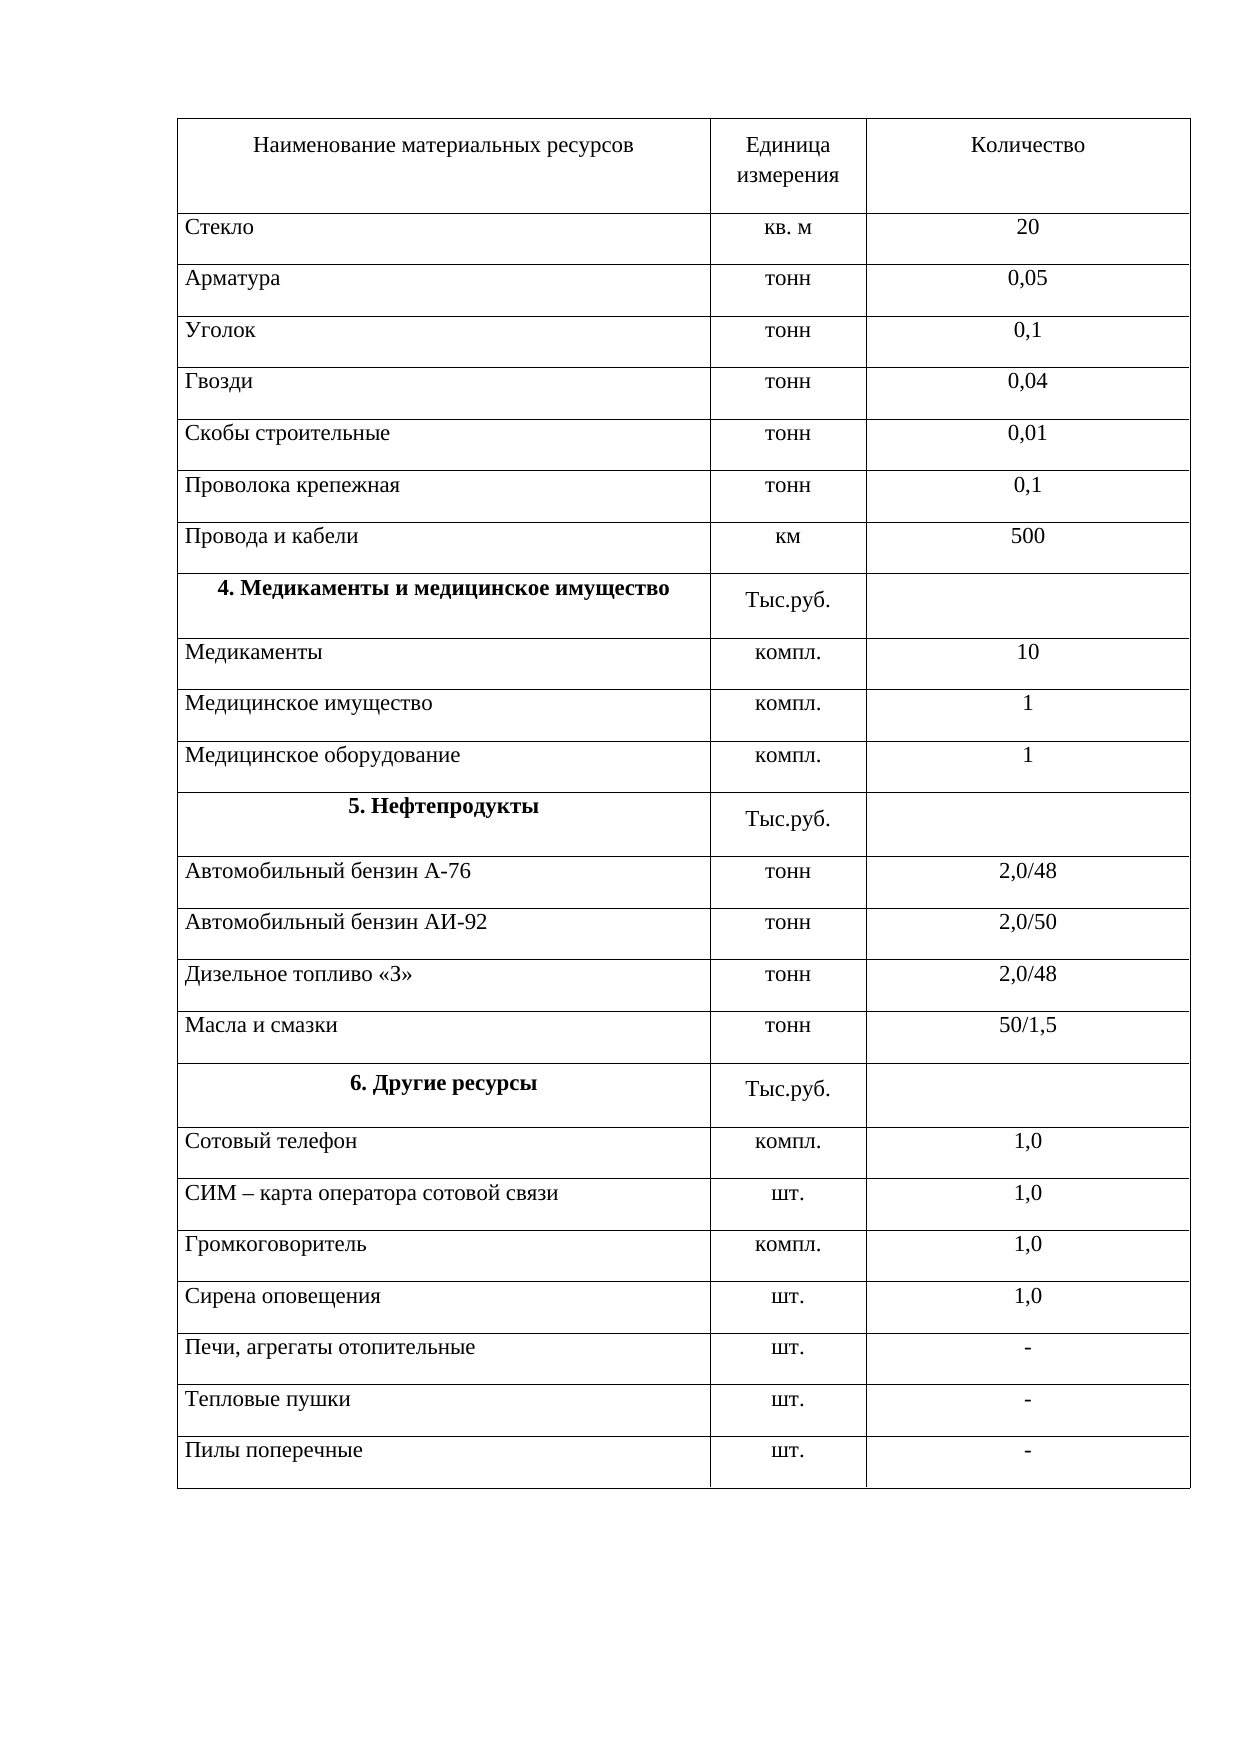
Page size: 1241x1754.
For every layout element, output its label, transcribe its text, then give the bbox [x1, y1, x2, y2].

table_cell - [867, 1436, 1190, 1487]
table_cell тонн [711, 857, 866, 908]
table_cell 20 [867, 213, 1190, 264]
table_cell - [867, 1333, 1190, 1384]
table_cell тонн [711, 265, 866, 316]
table_cell Масла и смазки [178, 1012, 710, 1062]
table_cell 2,0/48 [867, 856, 1190, 908]
table_cell компл. [711, 1231, 866, 1281]
table_cell 0,01 [867, 419, 1190, 470]
table_cell СИМ – карта оператора сотовой связи [178, 1179, 710, 1229]
table_cell Уголок [178, 317, 710, 367]
table_cell 50/1,5 [867, 1011, 1190, 1062]
table_cell Гвозди [178, 368, 710, 419]
table_header Наименование материальных ресурсов [178, 119, 710, 212]
table_cell Медицинское имущество [178, 690, 710, 741]
table_cell тонн [711, 317, 866, 367]
table_cell шт. [711, 1179, 866, 1229]
table_cell 0,1 [867, 470, 1190, 522]
table_cell Автомобильный бензин АИ-92 [178, 909, 710, 959]
table_cell [867, 1063, 1190, 1126]
table_cell 2,0/48 [867, 959, 1190, 1011]
table_header Количество [867, 119, 1190, 212]
table_cell компл. [711, 742, 866, 792]
table_cell шт. [711, 1282, 866, 1333]
table_cell Скобы строительные [178, 420, 710, 470]
table_cell тонн [711, 420, 866, 470]
table_cell тонн [711, 368, 866, 419]
table_cell Пилы поперечные [178, 1437, 710, 1487]
table_cell 5. Нефтепродукты [178, 793, 710, 856]
table_cell Тепловые пушки [178, 1385, 710, 1436]
table_cell компл. [711, 1128, 866, 1178]
table_cell Арматура [178, 265, 710, 316]
table_cell [867, 573, 1190, 637]
table_cell Дизельное топливо «З» [178, 960, 710, 1011]
table_cell Стекло [178, 214, 710, 264]
table_cell тонн [711, 1012, 866, 1062]
table_cell Громкоговоритель [178, 1231, 710, 1281]
table_cell Автомобильный бензин А-76 [178, 857, 710, 908]
table_cell 1 [867, 741, 1190, 792]
table_cell 2,0/50 [867, 908, 1190, 959]
table_cell 1,0 [867, 1230, 1190, 1281]
table_cell Медицинское оборудование [178, 742, 710, 792]
table_cell 1,0 [867, 1281, 1190, 1333]
table_cell тонн [711, 471, 866, 522]
table_cell Провода и кабели [178, 523, 710, 573]
table_cell шт. [711, 1437, 866, 1487]
table_cell 1,0 [867, 1126, 1190, 1178]
table_cell 0,05 [867, 264, 1190, 316]
table_cell компл. [711, 639, 866, 689]
table_cell [867, 792, 1190, 856]
table_cell шт. [711, 1385, 866, 1436]
table_cell км [711, 523, 866, 573]
table_cell 0,1 [867, 316, 1190, 367]
table_cell 4. Медикаменты и медицинское имущество [178, 574, 710, 637]
table_cell Сирена оповещения [178, 1282, 710, 1333]
table_cell 1,0 [867, 1178, 1190, 1229]
table_cell 0,04 [867, 367, 1190, 419]
table_cell Печи, агрегаты отопительные [178, 1334, 710, 1384]
table_cell Проволока крепежная [178, 471, 710, 522]
table_cell кв. м [711, 214, 866, 264]
table_cell 500 [867, 522, 1190, 573]
table_header Единица измерения [711, 119, 866, 212]
table_cell тонн [711, 909, 866, 959]
table_cell компл. [711, 690, 866, 741]
table_cell Сотовый телефон [178, 1128, 710, 1178]
table_cell шт. [711, 1334, 866, 1384]
table_cell - [867, 1384, 1190, 1436]
table_cell тонн [711, 960, 866, 1011]
table_cell Тыс.руб. [711, 574, 866, 637]
table_cell Медикаменты [178, 639, 710, 689]
table_cell 1 [867, 689, 1190, 741]
table_cell Тыс.руб. [711, 1064, 866, 1126]
table_cell 10 [867, 638, 1190, 689]
table_cell 6. Другие ресурсы [178, 1064, 710, 1126]
table_cell Тыс.руб. [711, 793, 866, 856]
